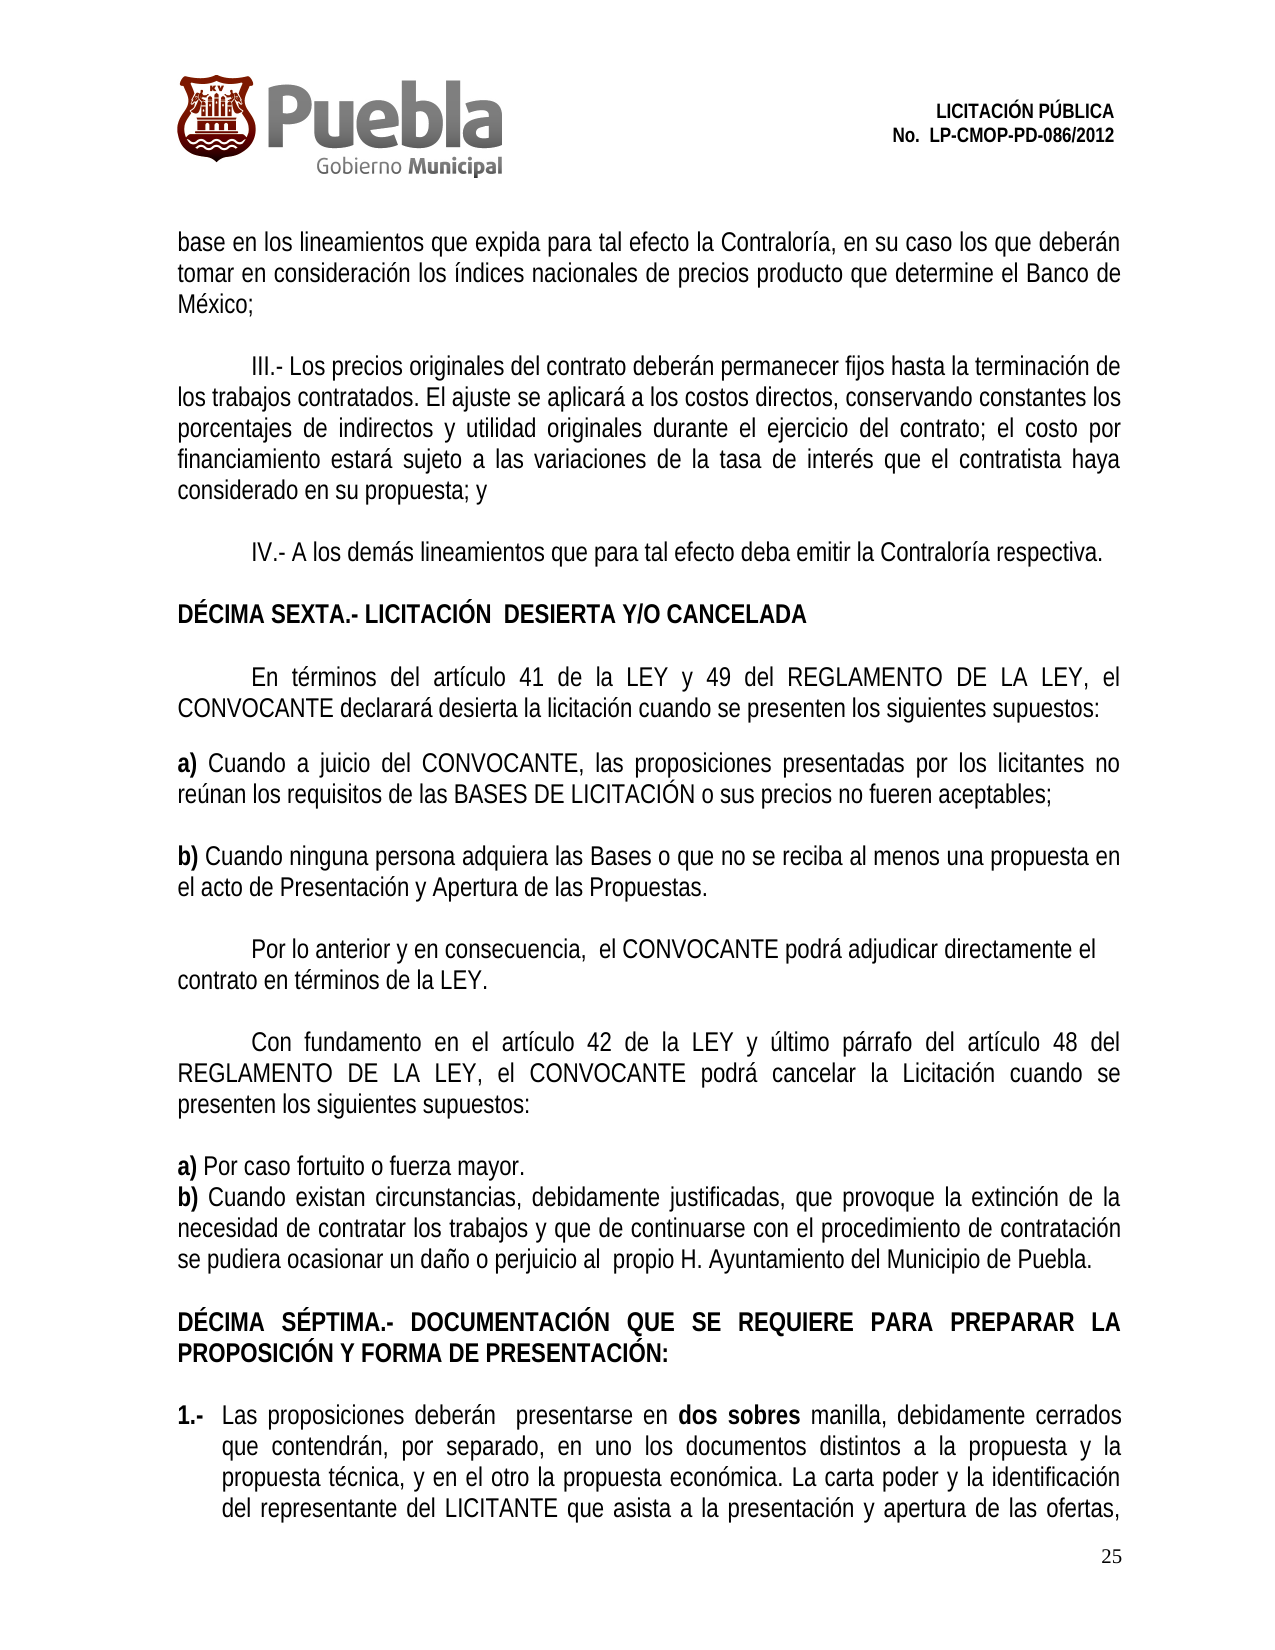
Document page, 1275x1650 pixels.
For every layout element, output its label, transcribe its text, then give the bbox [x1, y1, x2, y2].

text b) Cuando ninguna persona adquiera las Bases o que no se reciba al menos una propuesta en el acto de Presentación y Apertura de las Propuestas. [177, 840, 1122, 902]
text a) Cuando a juicio del CONVOCANTE, las proposiciones presentadas por los licitantes no reúnan los requisitos de las BASES DE LICITACIÓN o sus precios no fueren aceptables; [177, 747, 1122, 809]
text DÉCIMA SEXTA.- LICITACIÓN DESIERTA Y/O CANCELADA [177, 599, 1122, 630]
text b) Cuando existan circunstancias, debidamente justificadas, que provoque la extinción de la necesidad de contratar los trabajos y que de continuarse con el procedimiento de contratación se pudiera ocasionar un daño o perjuicio al propio H. Ayuntamiento del Municipio de Puebla. [177, 1181, 1122, 1274]
text a) Por caso fortuito o fuerza mayor. [177, 1150, 1122, 1181]
text DÉCIMA SÉPTIMA.- DOCUMENTACIÓN QUE SE REQUIERE PARA PREPARAR LA PROPOSICIÓN Y FORMA DE PRESENTACIÓN: [177, 1306, 1122, 1368]
text III.- Los precios originales del contrato deberán permanecer fijos hasta la terminación de los trabajos contratados. El ajuste se aplicará a los costos directos, conservando constantes los porcentajes de indirectos y utilidad originales durante el ejercicio del contrato; el costo por financiamiento estará sujeto a las variaciones de la tasa de interés que el contratista haya considerado en su propuesta; y [177, 350, 1122, 506]
text Con fundamento en el artículo 42 de la LEY y último párrafo del artículo 48 del REGLAMENTO DE LA LEY, el CONVOCANTE podrá cancelar la Licitación cuando se presenten los siguientes supuestos: [177, 1026, 1122, 1119]
text En términos del artículo 41 de la LEY y 49 del REGLAMENTO DE LA LEY, el CONVOCANTE declarará desierta la licitación cuando se presenten los siguientes supuestos: [177, 661, 1122, 723]
text IV.- A los demás lineamientos que para tal efecto deba emitir la Contraloría respectiva. [177, 537, 1122, 568]
text Por lo anterior y en consecuencia, el CONVOCANTE podrá adjudicar directamente el contrato en términos de la LEY. [177, 933, 1122, 995]
picture [177, 75, 502, 178]
